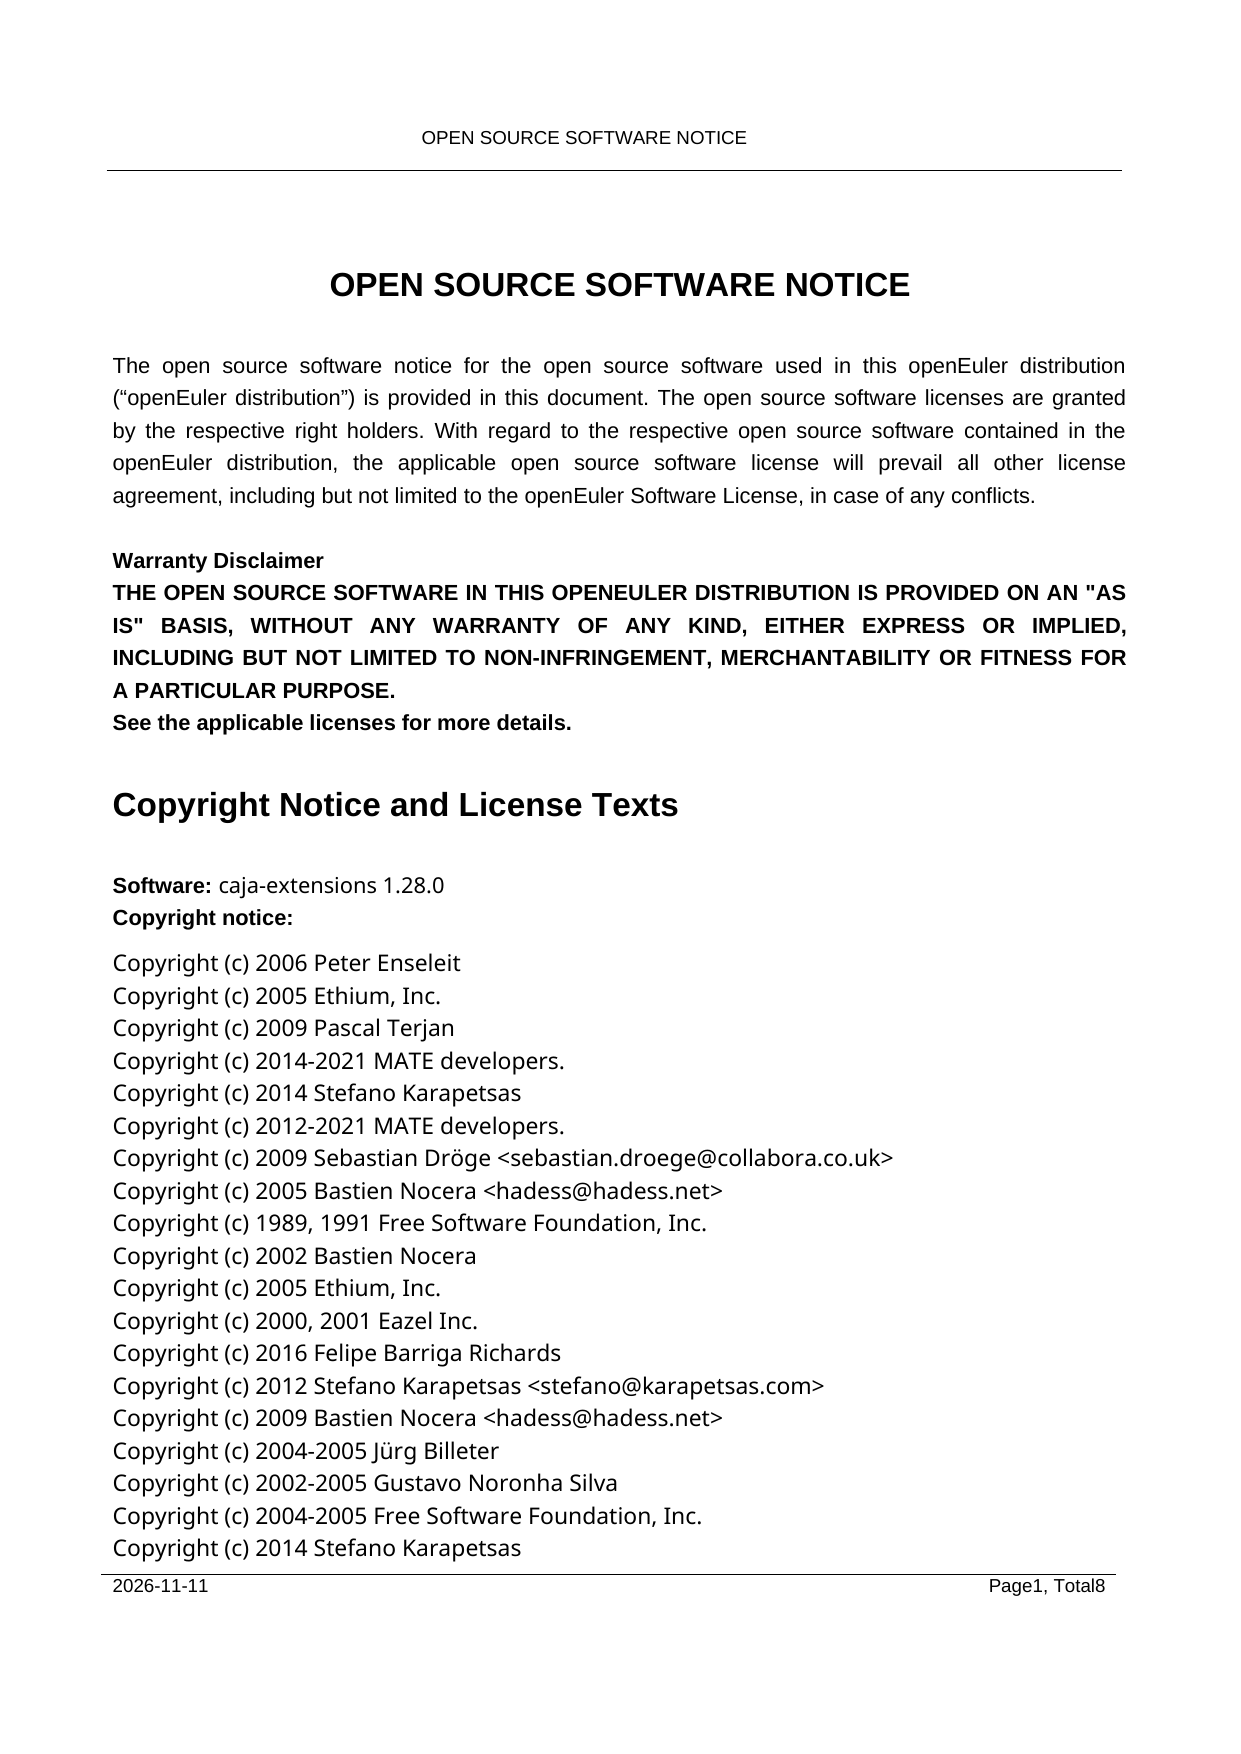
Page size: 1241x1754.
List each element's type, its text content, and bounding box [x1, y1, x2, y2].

text The open source software notice for the open source software used in this openEuler distribution (“openEuler distribution”) is provided in this document. The open source software licenses are granted by the respective right holders. With regard to the respective open source software contained in the openEuler distribution, the applicable open source software license will prevail all other license agreement, including but not limited to the openEuler Software License, in case of any conflicts. [112, 349, 1128, 511]
text THE OPEN SOURCE SOFTWARE IN THIS OPENEULER DISTRIBUTION IS PROVIDED ON AN "AS IS" BASIS, WITHOUT ANY WARRANTY OF ANY KIND, EITHER EXPRESS OR IMPLIED, INCLUDING BUT NOT LIMITED TO NON-INFRINGEMENT, MERCHANTABILITY OR FITNESS FOR A PARTICULAR PURPOSE. See the applicable licenses for more details. [112, 576, 1128, 739]
text Copyright notice: [112, 901, 1128, 934]
text Copyright Notice and License Texts [112, 771, 1128, 836]
title Software: caja-extensions 1.28.0 [112, 869, 1128, 901]
text OPEN SOURCE SOFTWARE NOTICE [112, 251, 1128, 316]
text Warranty Disclaimer [112, 544, 1128, 576]
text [112, 947, 1128, 1564]
